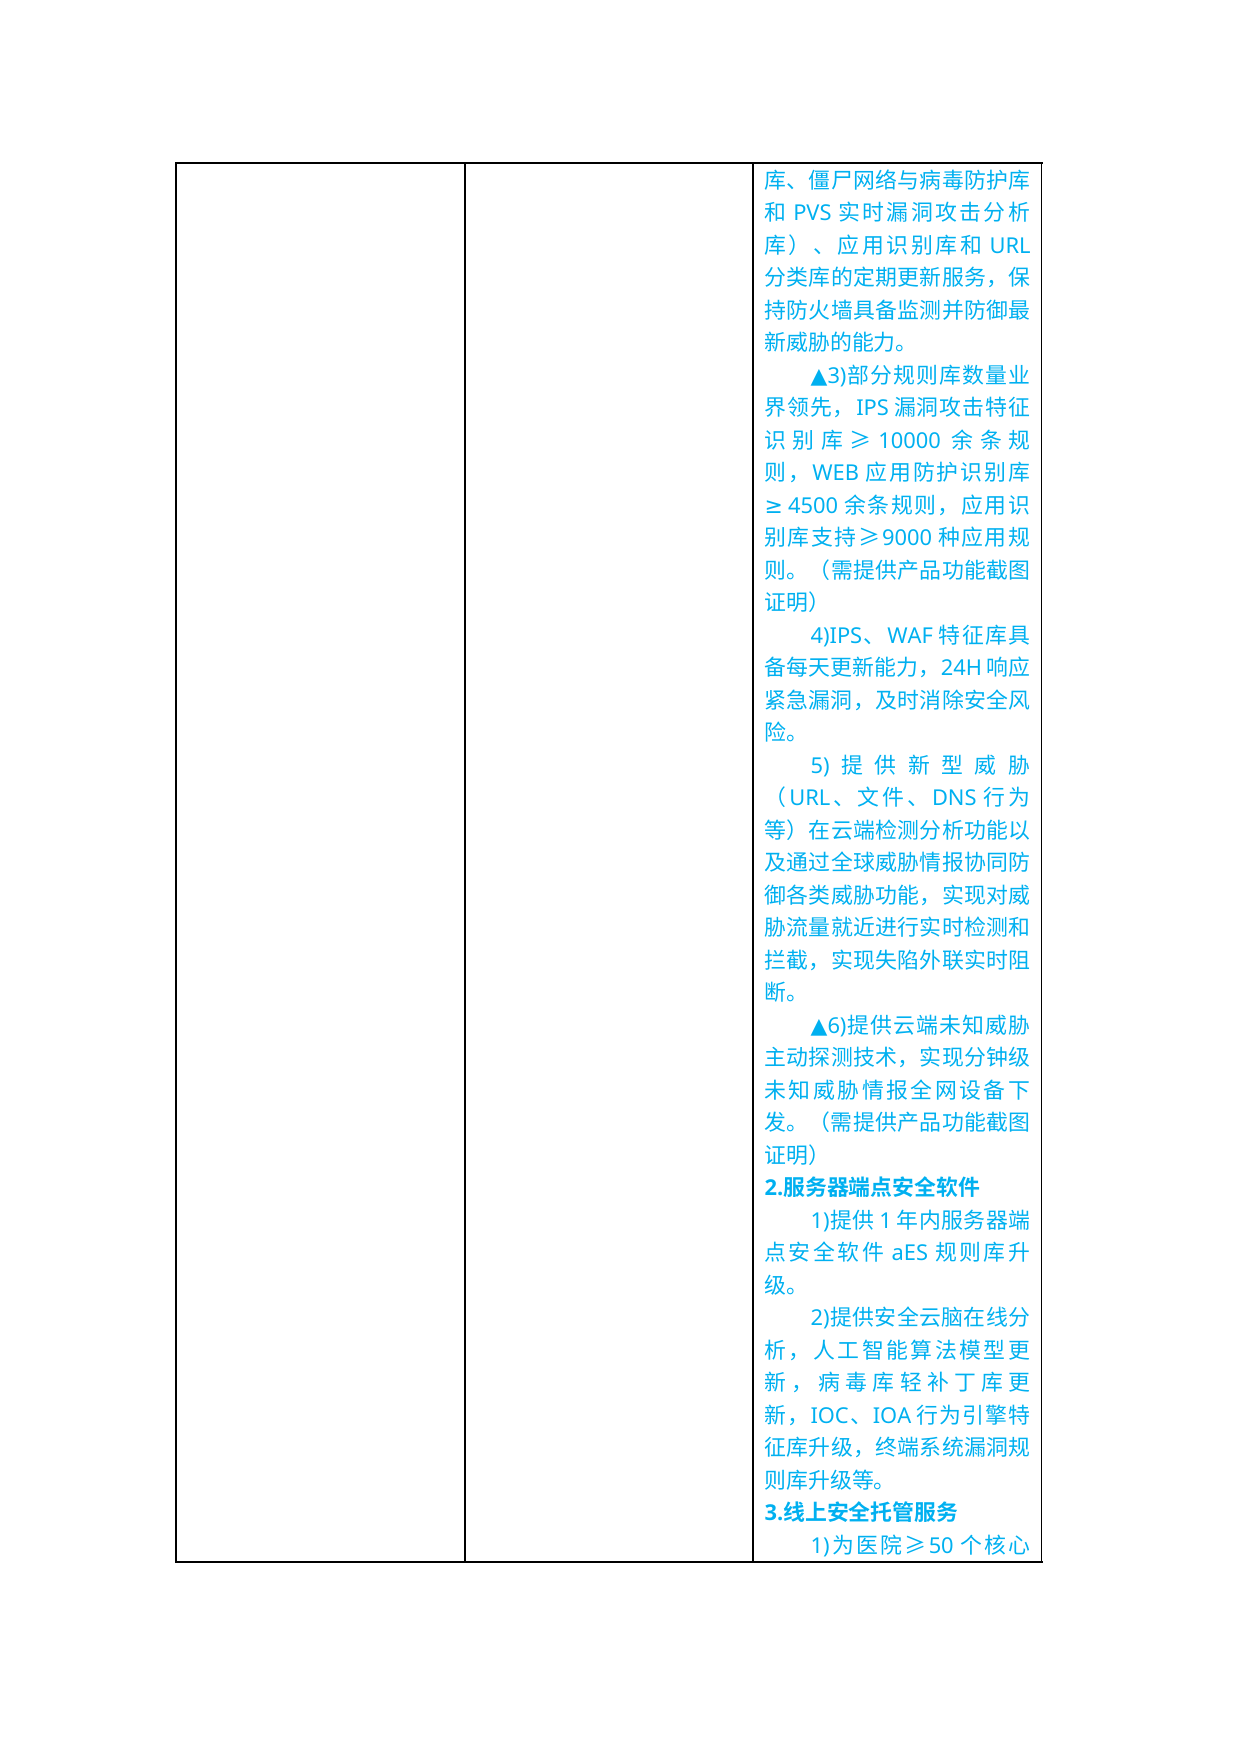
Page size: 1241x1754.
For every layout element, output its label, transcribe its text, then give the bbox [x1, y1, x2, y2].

table_cell 1 [177, 164, 464, 1561]
table_cell [466, 164, 752, 1561]
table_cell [754, 164, 1041, 1561]
